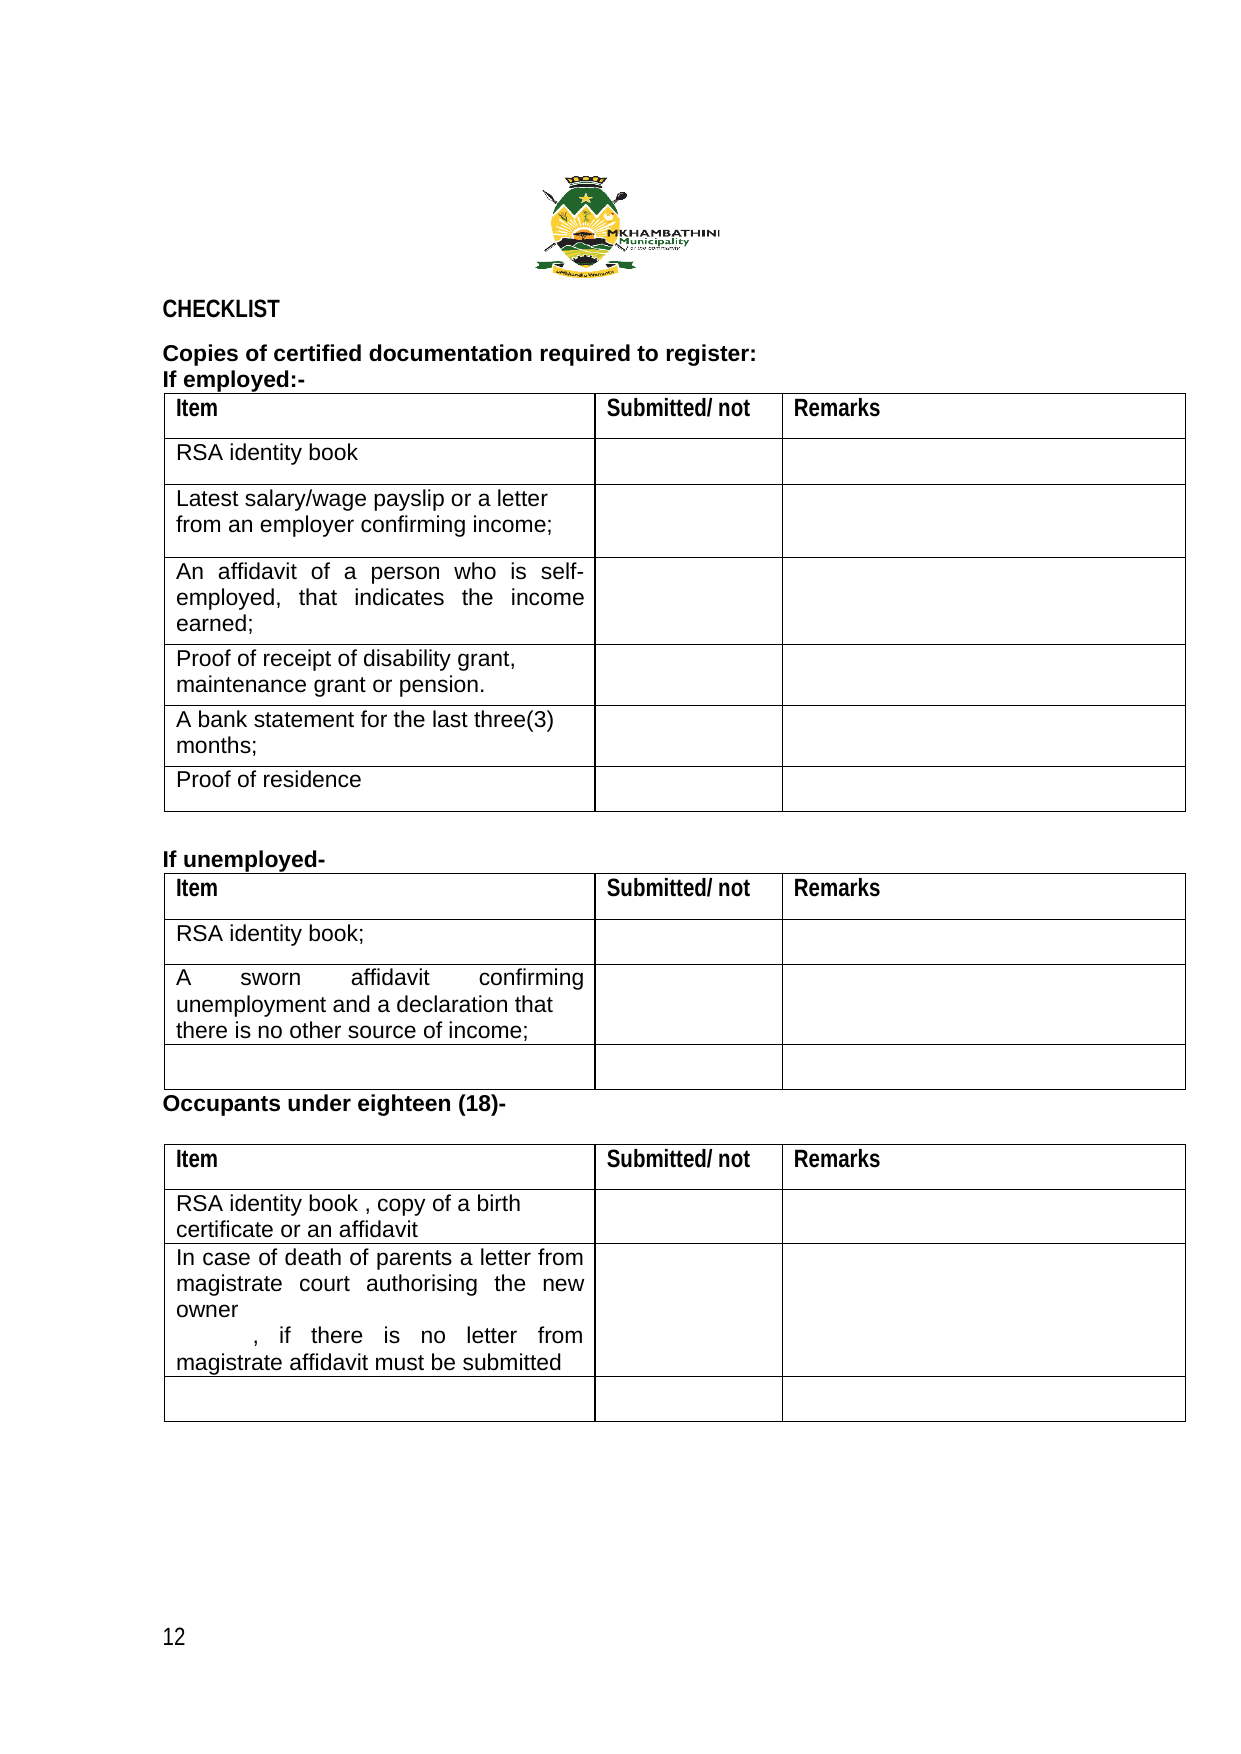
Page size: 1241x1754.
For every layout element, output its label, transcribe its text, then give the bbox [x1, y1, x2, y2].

table_cell [783, 1045, 1185, 1089]
table_cell [596, 767, 782, 811]
table_cell [596, 1377, 782, 1421]
table_header Submitted/ not [596, 1145, 782, 1189]
picture [534, 176, 720, 278]
table_cell [596, 1190, 782, 1243]
text CHECKLIST [162, 294, 1196, 323]
table_cell [596, 706, 782, 766]
table_cell [596, 645, 782, 705]
table_cell [783, 645, 1185, 705]
table_header Remarks [783, 394, 1185, 438]
table_cell RSA identity book , copy of a birth certificate or an affidavit [165, 1190, 594, 1243]
table_cell Proof of receipt of disability grant, maintenance grant or pension. [165, 645, 594, 705]
table_cell [596, 439, 782, 483]
table_cell [783, 439, 1185, 483]
table_cell RSA identity book; [165, 920, 594, 964]
table_cell A bank statement for the last three(3) months; [165, 706, 594, 766]
table_cell A sworn affidavit confirming unemployment and a declaration that there is no other source of income; [165, 965, 594, 1044]
table_header Submitted/ not [596, 394, 782, 438]
table_header Item [165, 394, 594, 438]
table_cell [596, 1045, 782, 1089]
table_cell RSA identity book [165, 439, 594, 483]
table_cell [783, 1244, 1185, 1376]
table_cell [783, 920, 1185, 964]
text Occupants under eighteen (18)- [162, 1090, 1196, 1117]
text Copies of certified documentation required to register: If employed:- [162, 340, 759, 392]
table_cell [783, 485, 1185, 557]
table_cell Latest salary/wage payslip or a letter from an employer confirming income; [165, 485, 594, 557]
table_header Item [165, 874, 594, 918]
table_cell [596, 485, 782, 557]
table_cell [165, 1377, 594, 1421]
table_cell [783, 1377, 1185, 1421]
table_cell [596, 558, 782, 644]
table_cell [165, 1045, 594, 1089]
table_cell In case of death of parents a letter from magistrate court authorising the new owner , if there is no letter from magistrate affidavit must be submitted [165, 1244, 594, 1376]
table_header Remarks [783, 1145, 1185, 1189]
table_cell [596, 1244, 782, 1376]
table_cell [783, 706, 1185, 766]
table_cell [783, 965, 1185, 1044]
table_header Item [165, 1145, 594, 1189]
table_header Submitted/ not [596, 874, 782, 918]
table_cell [596, 920, 782, 964]
table_cell An affidavit of a person who is self- employed, that indicates the income earned; [165, 558, 594, 644]
table_cell Proof of residence [165, 767, 594, 811]
table_cell [783, 558, 1185, 644]
table_cell [596, 965, 782, 1044]
table_header Remarks [783, 874, 1185, 918]
table_cell [783, 1190, 1185, 1243]
table_cell [783, 767, 1185, 811]
text If unemployed- [162, 846, 1196, 873]
